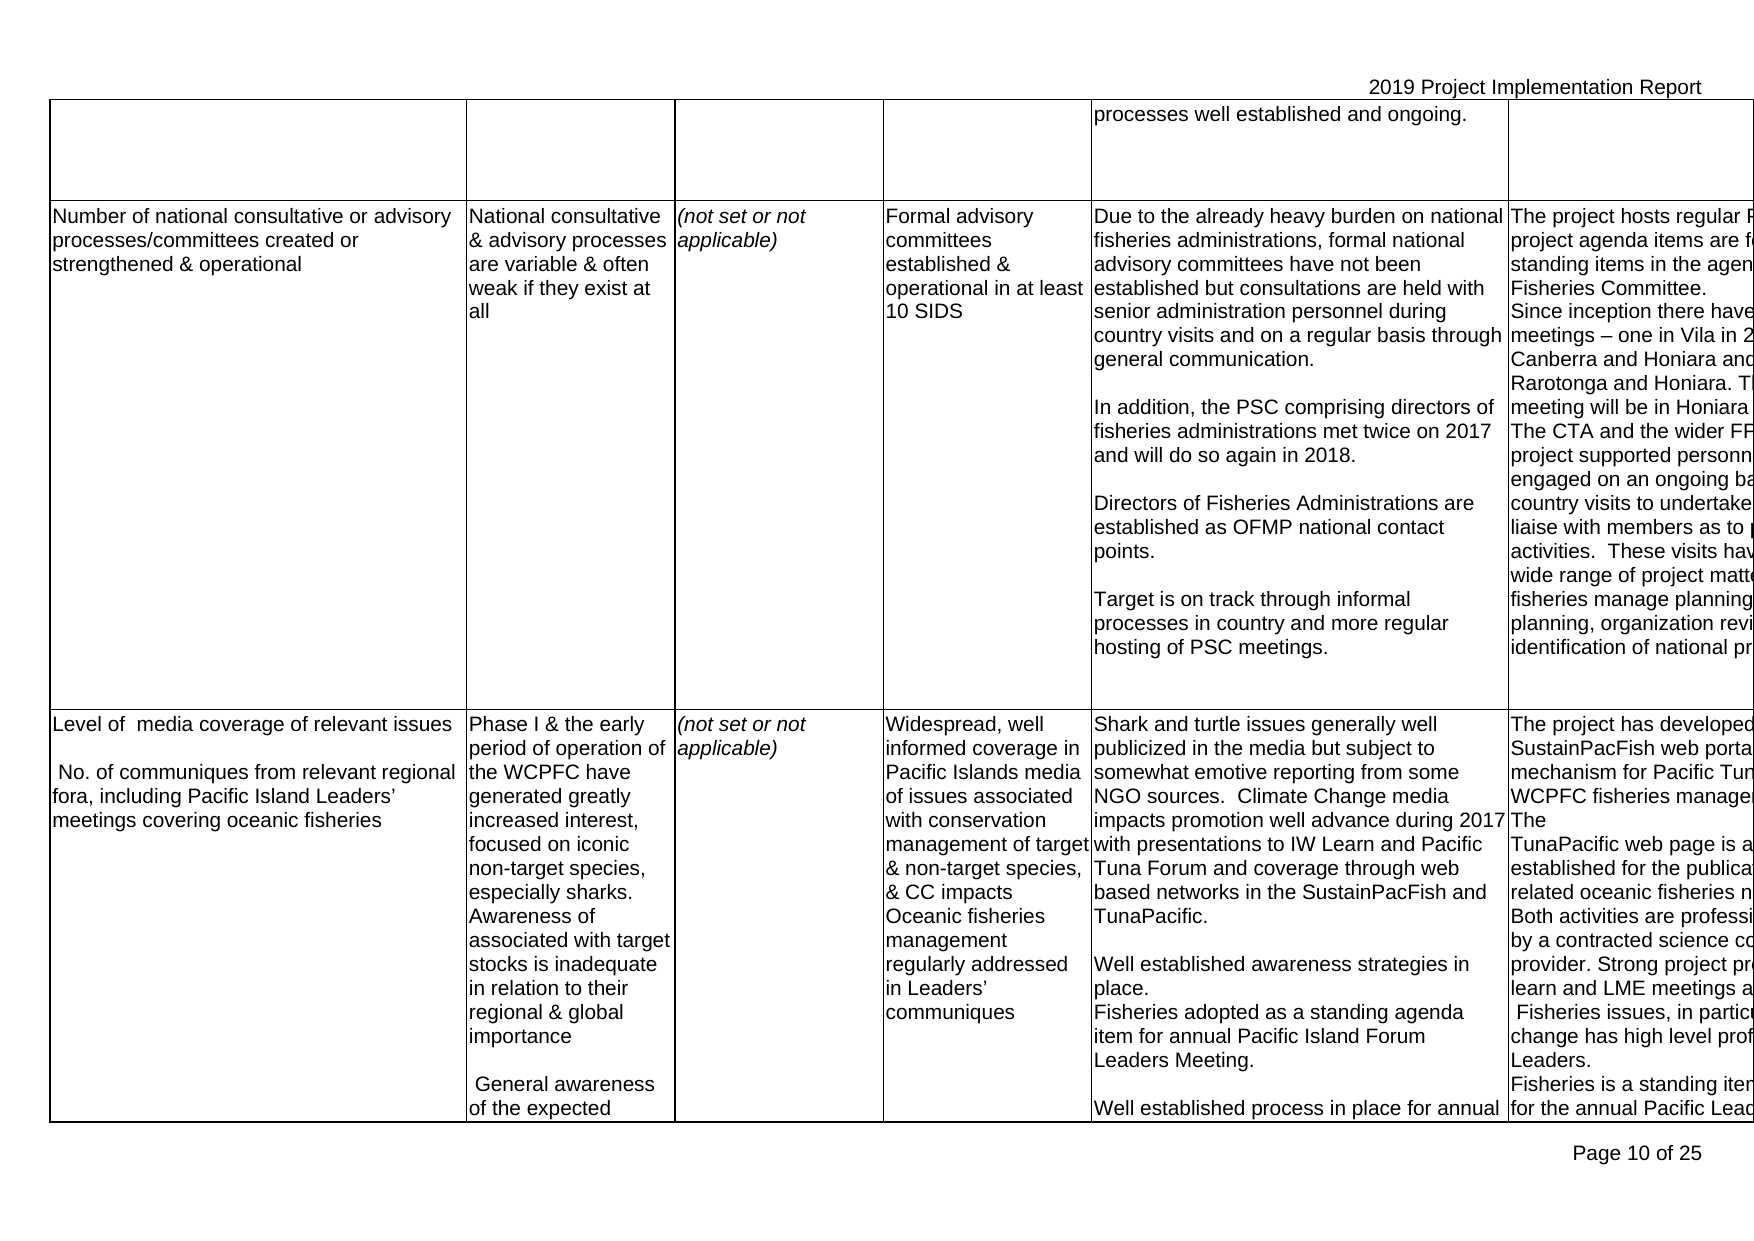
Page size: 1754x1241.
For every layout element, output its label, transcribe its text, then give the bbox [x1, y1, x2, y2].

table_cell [51, 100, 466, 200]
table_cell National consultative & advisory processes are variable & often weak if they exist at all [467, 201, 674, 709]
table_cell (not set or not applicable) [676, 201, 883, 709]
table_cell The project hosts regular PSC meetings and project agenda items are featured as standing items in the agenda of the Forum Fisheries Committee. Since inception there have been five PSC meetings – one in Vila in 2016, 2 in 2017 in Canberra and Honiara and two in 2018 in Rarotonga and Honiara. The 2019 PSC meeting will be in Honiara in October. The CTA and the wider FFA and SPC project supported personnel are actively engaged on an ongoing basis in national country visits to undertake country work and liaise with members as to project related activities. These visits have addressed a wide range of project matters including fisheries manage planning, IUU mitigation planning, organization reviews and the identification of national priorities. [1509, 201, 1753, 709]
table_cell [676, 100, 883, 200]
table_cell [1509, 710, 1753, 1121]
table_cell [884, 710, 1091, 1121]
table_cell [1092, 100, 1508, 200]
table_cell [467, 100, 674, 200]
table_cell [51, 710, 466, 1121]
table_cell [884, 100, 1091, 200]
table_cell Due to the already heavy burden on national fisheries administrations, formal national advisory committees have not been established but consultations are held with senior administration personnel during country visits and on a regular basis through general communication. In addition, the PSC comprising directors of fisheries administrations met twice on 2017 and will do so again in 2018. Directors of Fisheries Administrations are established as OFMP national contact points. Target is on track through informal processes in country and more regular hosting of PSC meetings. [1092, 201, 1508, 709]
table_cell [467, 710, 674, 1121]
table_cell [1509, 100, 1753, 200]
table_cell Formal advisory committees established & operational in at least 10 SIDS [884, 201, 1091, 709]
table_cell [1092, 710, 1508, 1121]
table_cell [676, 710, 883, 1121]
table_cell Number of national consultative or advisory processes/committees created or strengthened & operational [51, 201, 466, 709]
